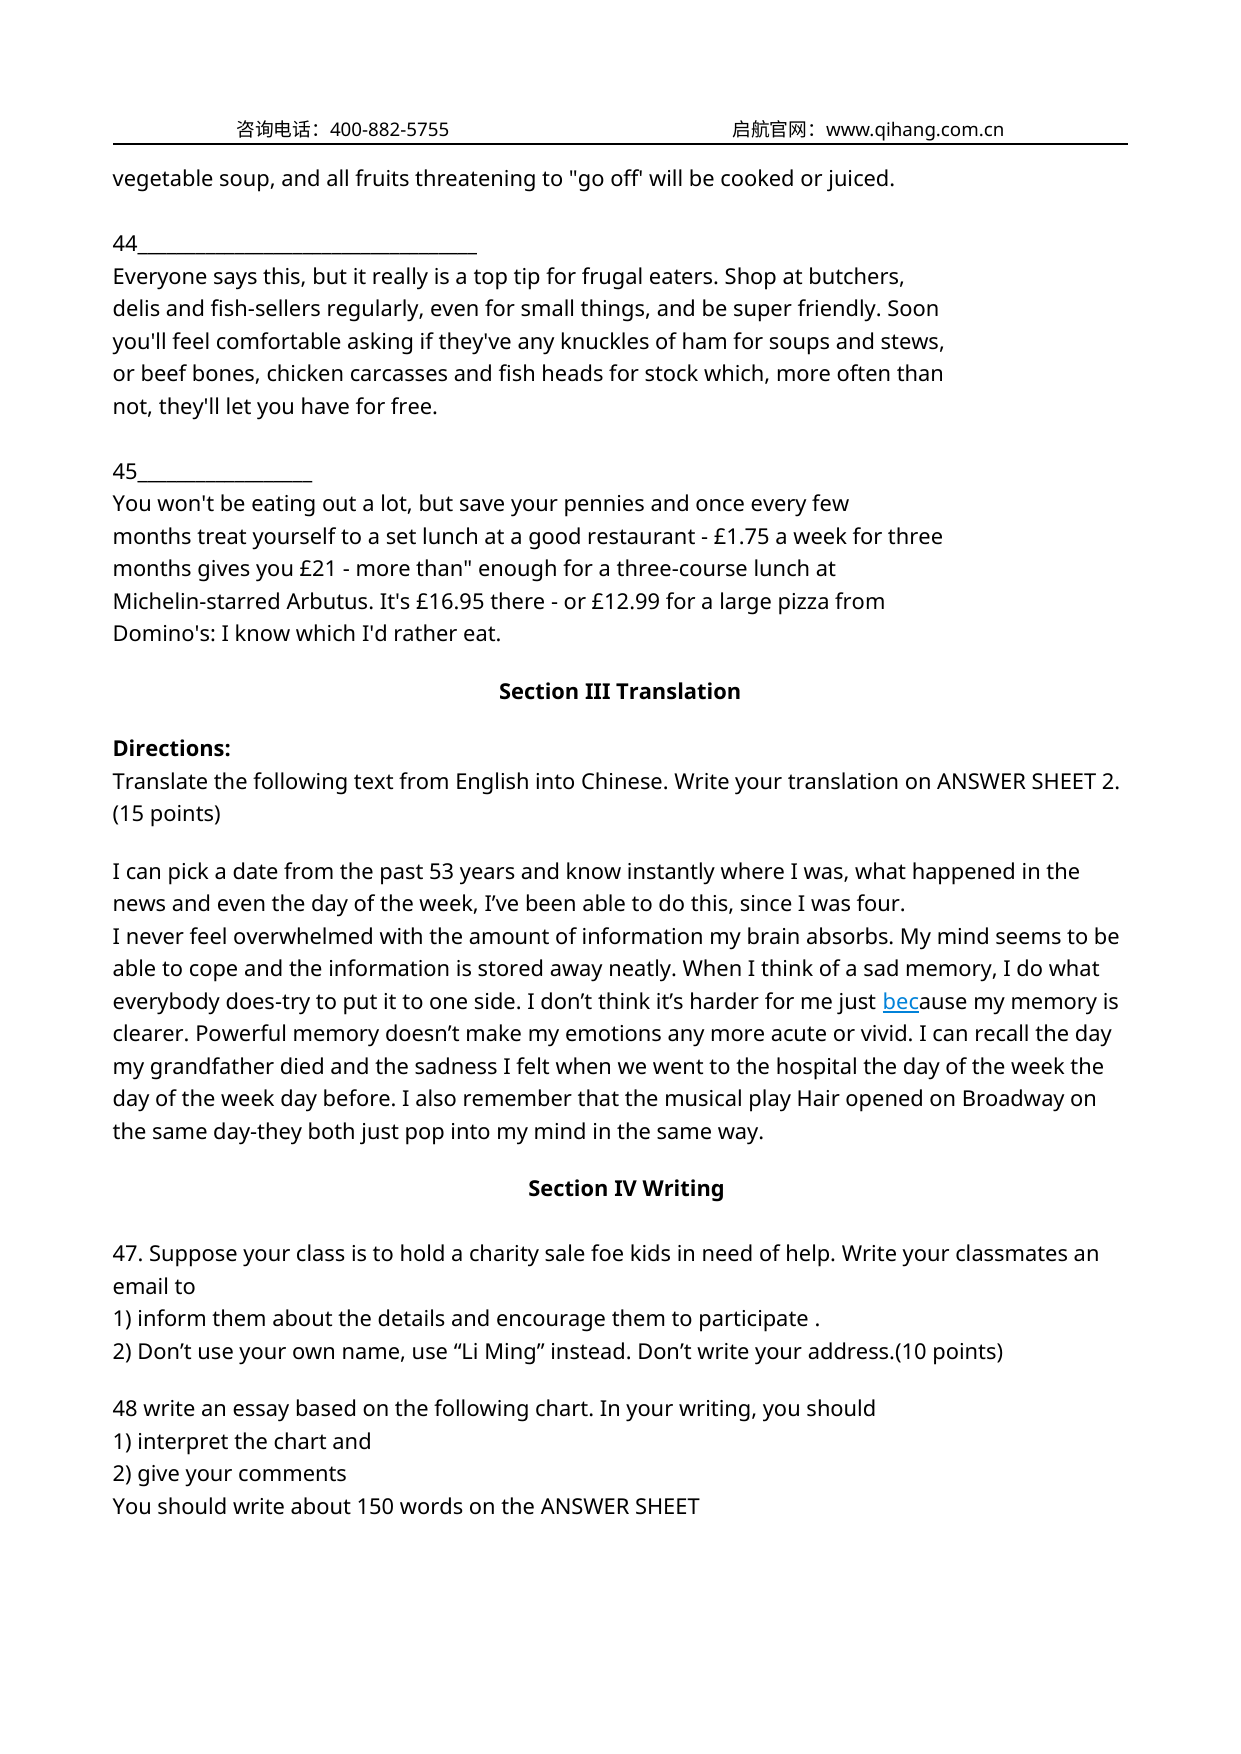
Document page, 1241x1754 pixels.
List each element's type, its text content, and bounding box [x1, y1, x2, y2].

text I can pick a date from the past 53 years and know instantly where I was, what happened in the news and even the day of the week, I’ve been able to do this, since I was four. I never feel overwhelmed with the amount of information my brain absorbs. My mind seems to be able to cope and the information is stored away neatly. When I think of a sad memory, I do what everybody does-try to put it to one side. I don’t think it’s harder for me just because my memory is clearer. Powerful memory doesn’t make my emotions any more acute or vivid. I can recall the day my grandfather died and the sadness I felt when we went to the hospital the day of the week the day of the week day before. I also remember that the musical play Hair opened on Broadway on the same day-they both just pop into my mind in the same way. [112, 854, 1128, 1147]
text Directions: Translate the following text from English into Chinese. Write your translation on ANSWER SHEET 2. (15 points) [112, 732, 1128, 829]
text Section IV Writing 47. Suppose your class is to hold a charity sale foe kids in need of help. Write your classmates an email to 1) inform them about the details and encourage them to participate . 2) Don’t use your own name, use “Li Ming” instead. Don’t write your address.(10 points) [112, 1172, 1128, 1367]
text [112, 162, 1128, 649]
text 48 write an essay based on the following chart. In your writing, you should 1) interpret the chart and 2) give your comments You should write about 150 words on the ANSWER SHEET [112, 1392, 1128, 1522]
text Section III Translation [112, 674, 1128, 707]
